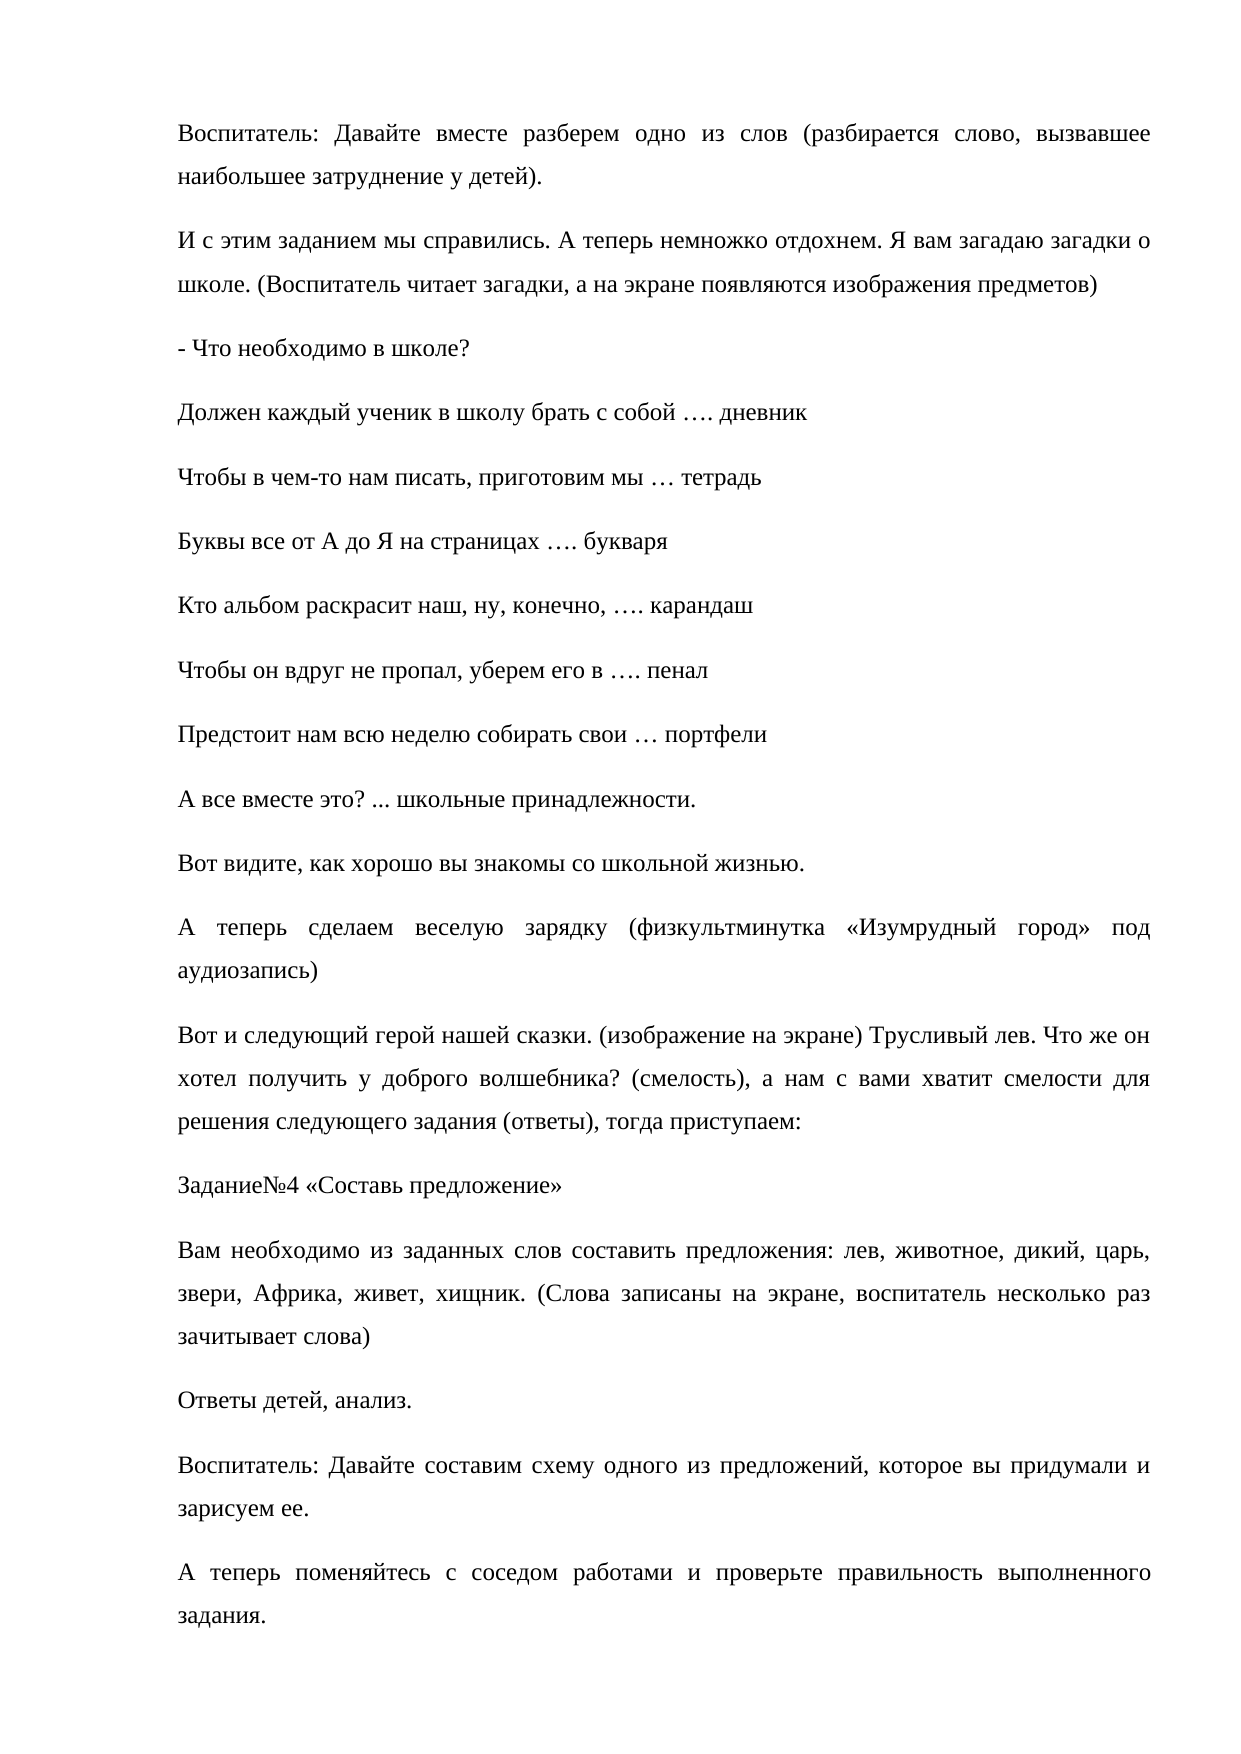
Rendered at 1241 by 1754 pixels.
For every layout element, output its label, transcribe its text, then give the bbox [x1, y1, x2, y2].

text А все вместе это? ... школьные принадлежности. [177, 784, 1152, 812]
text Чтобы в чем-то нам писать, приготовим мы … тетрадь [177, 462, 1152, 491]
text Ответы детей, анализ. [177, 1386, 1152, 1414]
text Воспитатель: Давайте вместе разберем одно из слов (разбирается слово, вызвавшее наибольшее затруднение у детей). [177, 118, 1152, 190]
text Вот и следующий герой нашей сказки. (изображение на экране) Трусливый лев. Что же он хотел получить у доброго волшебника? (смелость), а нам с вами хватит смелости для решения следующего задания (ответы), тогда приступаем: [177, 1020, 1152, 1135]
text Предстоит нам всю неделю собирать свои … портфели [177, 719, 1152, 748]
text Чтобы он вдруг не пропал, уберем его в …. пенал [177, 655, 1152, 684]
text Вот видите, как хорошо вы знакомы со школьной жизнью. [177, 848, 1152, 877]
text А теперь поменяйтесь с соседом работами и проверьте правильность выполненного задания. [177, 1557, 1152, 1629]
text Должен каждый ученик в школу брать с собой …. дневник [177, 397, 1152, 426]
text Задание№4 «Составь предложение» [177, 1171, 1152, 1199]
text Кто альбом раскрасит наш, ну, конечно, …. карандаш [177, 591, 1152, 619]
text Вам необходимо из заданных слов составить предложения: лев, животное, дикий, царь, звери, Африка, живет, хищник. (Слова записаны на экране, воспитатель несколько раз зачитывает слова) [177, 1235, 1152, 1350]
text А теперь сделаем веселую зарядку (физкультминутка «Изумрудный город» под аудиозапись) [177, 912, 1152, 984]
text Воспитатель: Давайте составим схему одного из предложений, которое вы придумали и зарисуем ее. [177, 1450, 1152, 1522]
text Буквы все от А до Я на страницах …. букваря [177, 526, 1152, 555]
text - Что необходимо в школе? [177, 333, 1152, 362]
text И с этим заданием мы справились. А теперь немножко отдохнем. Я вам загадаю загадки о школе. (Воспитатель читает загадки, а на экране появляются изображения предметов) [177, 226, 1152, 297]
